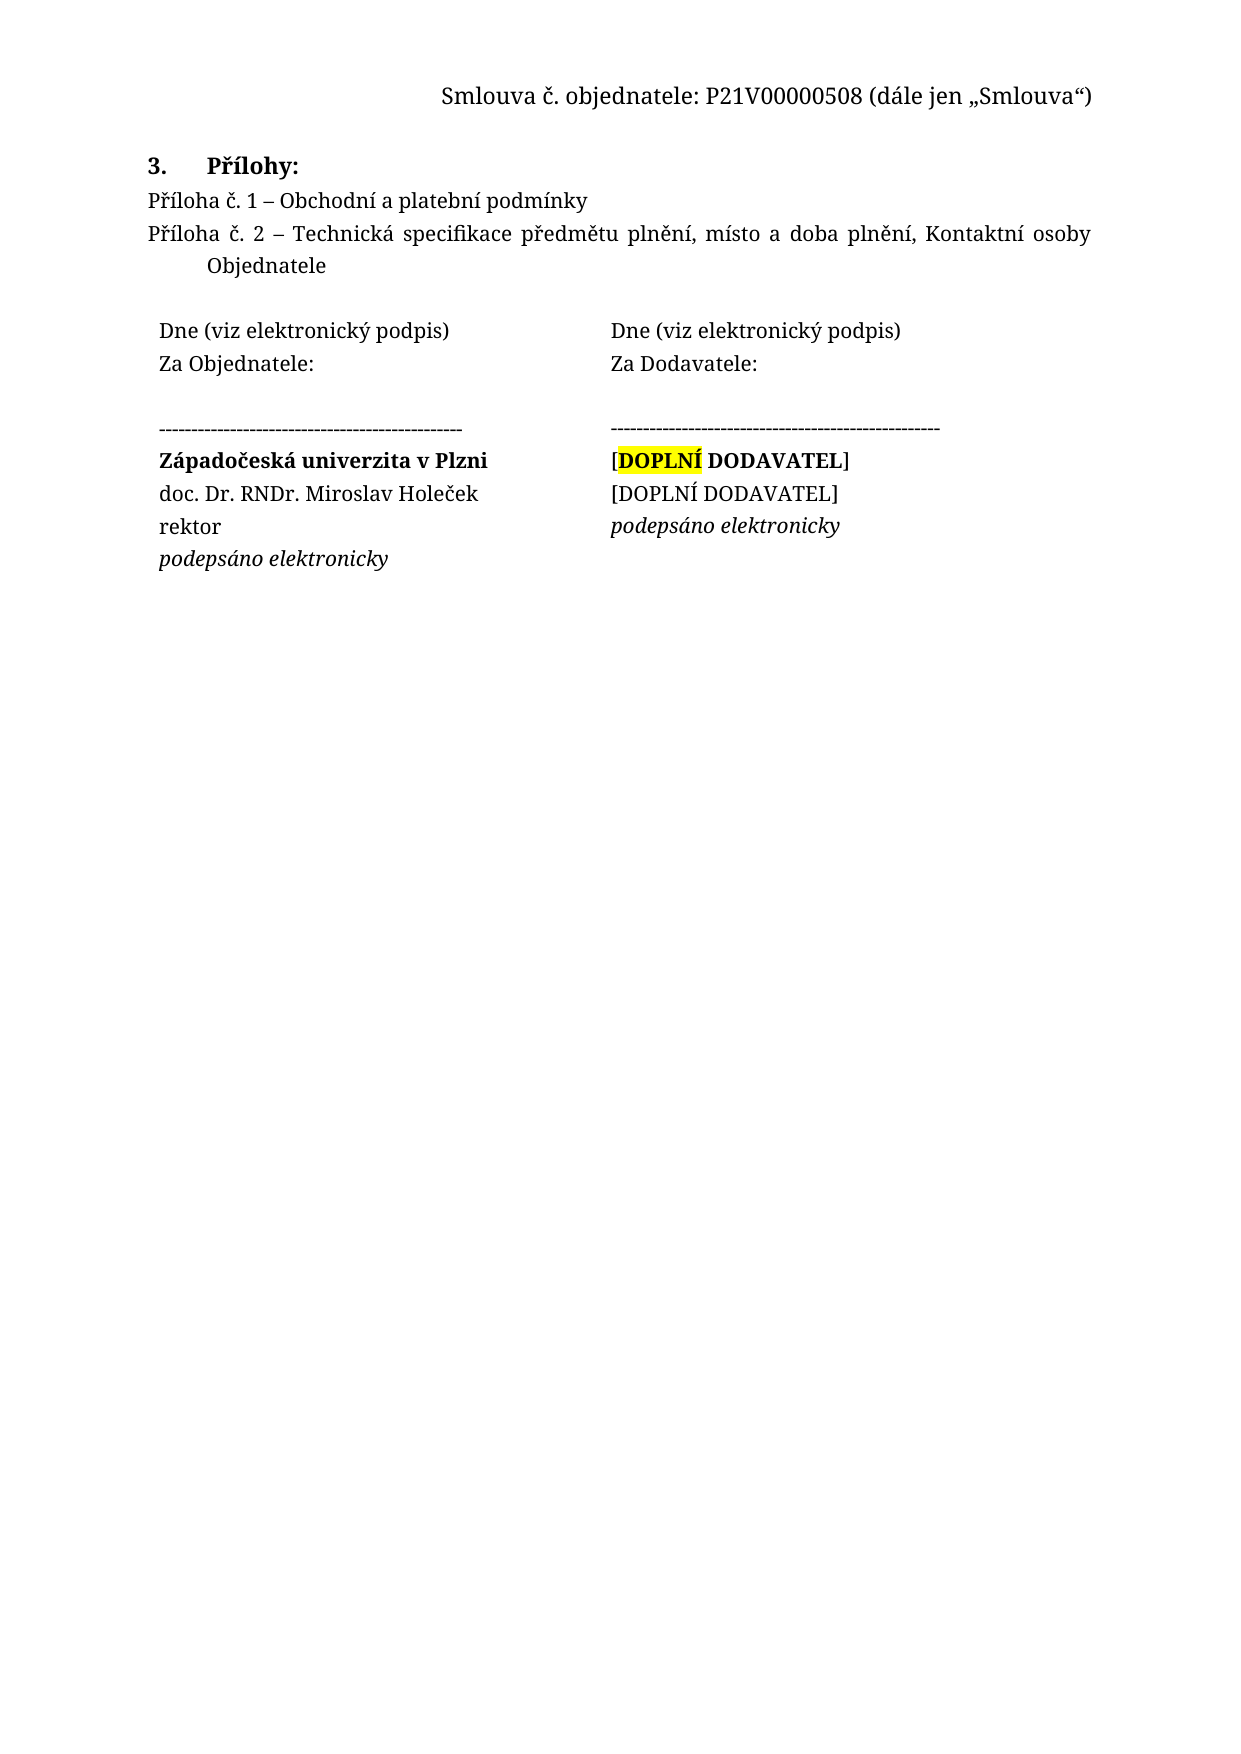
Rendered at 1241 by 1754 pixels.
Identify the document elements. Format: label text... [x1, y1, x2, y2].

text Příloha č. 2 – Technická specifikace předmětu plnění, místo a doba plnění, Kontaktní osoby Objednatele [148, 219, 1093, 280]
table_header Dne (viz elektronický podpis) Za Objednatele: ----------------------------------------------- Západočeská univerzita v Plzni doc. Dr. RNDr. Miroslav Holeček rektor podepsáno elektronicky [148, 316, 599, 577]
list Přílohy: [148, 150, 1093, 181]
table_header Dne (viz elektronický podpis) Za Dodavatele: --------------------------------------------------- [DOPLNÍ DODAVATEL] [DOPLNÍ DODAVATEL] podepsáno elektronicky [599, 316, 1051, 577]
text Příloha č. 1 – Obchodní a platební podmínky [148, 186, 1093, 214]
